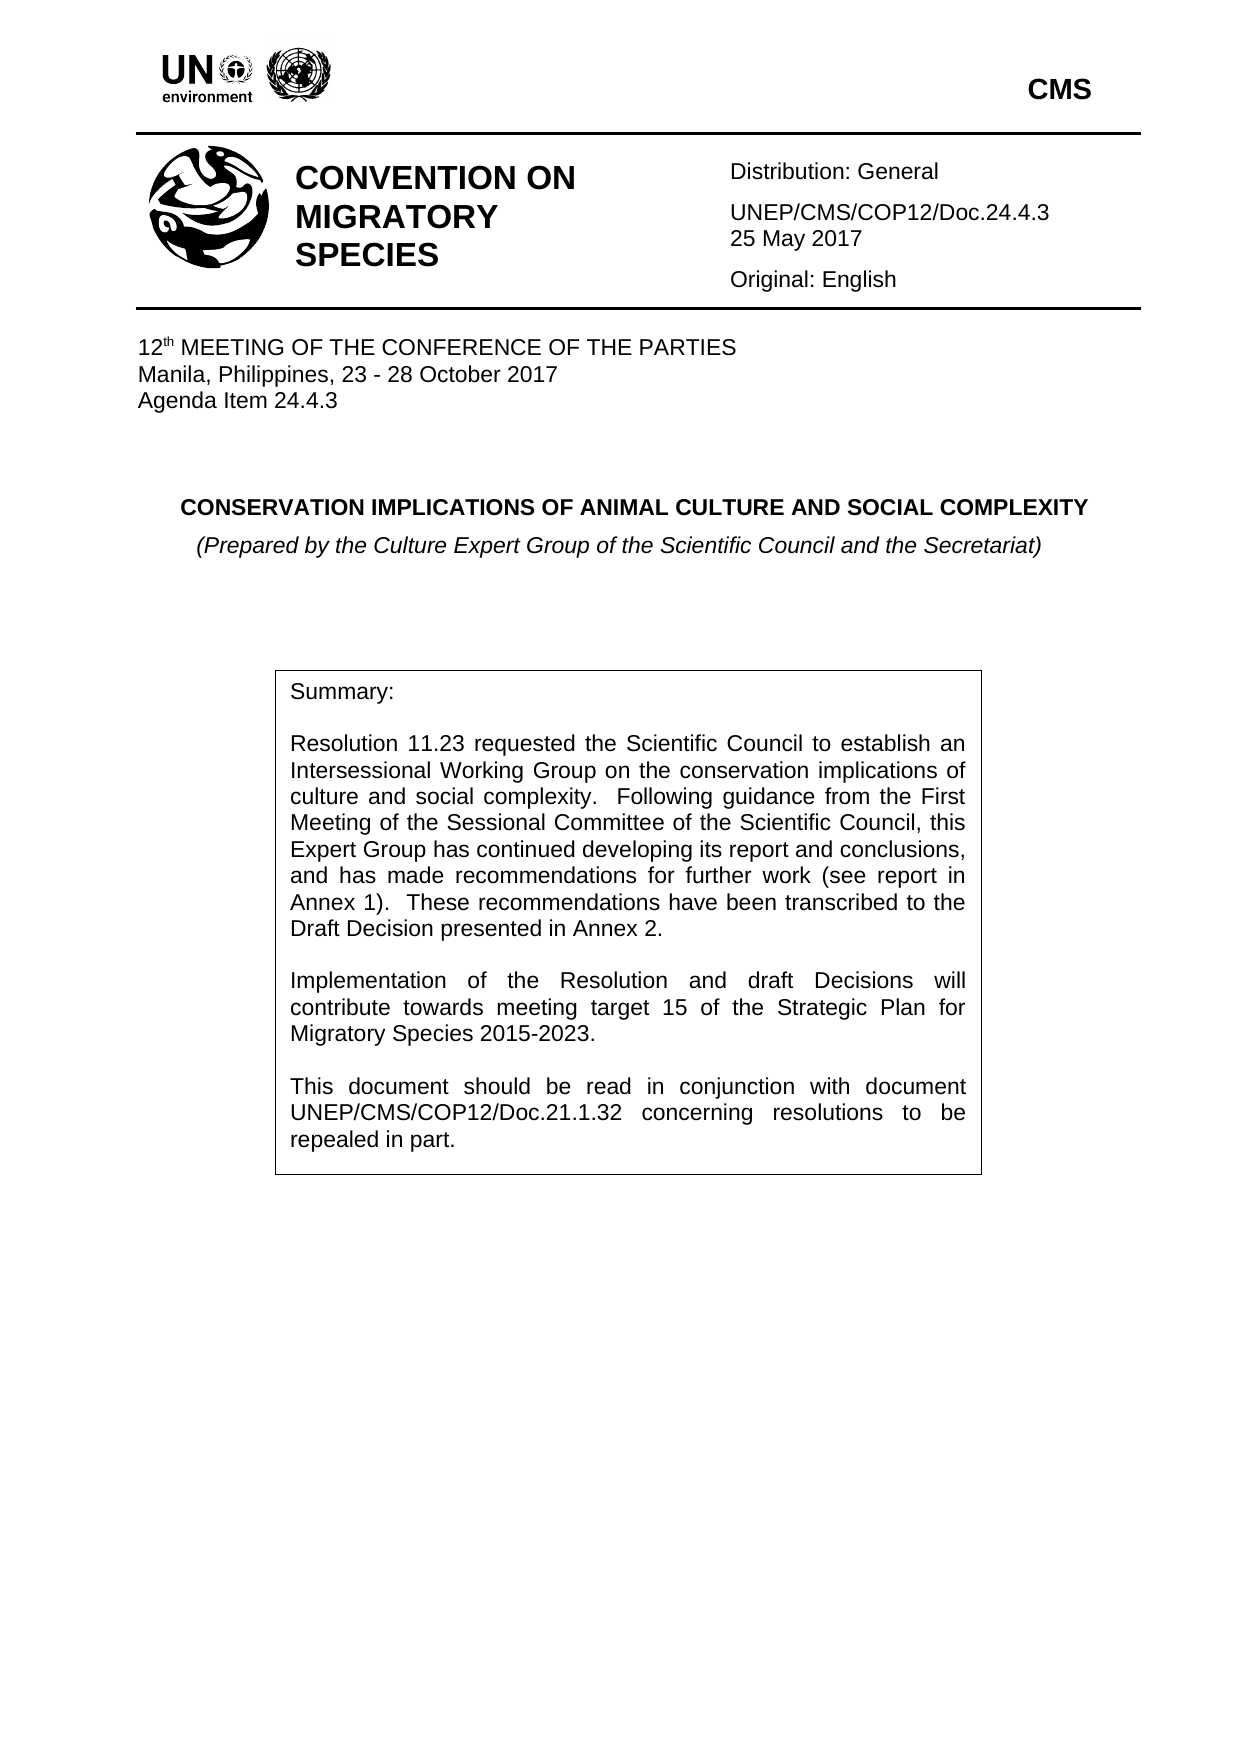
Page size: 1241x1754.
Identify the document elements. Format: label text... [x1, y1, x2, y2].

text 12th MEETING OF THE CONFERENCE OF THE PARTIES [138, 334, 1093, 360]
subtitle CONSERVATION IMPLICATIONS OF ANIMAL CULTURE AND SOCIAL COMPLEXITY [138, 494, 1132, 520]
table_cell Distribution: General UNEP/CMS/COP12/Doc.24.4.3 25 May 2017 Original: English [719, 135, 1141, 307]
picture [156, 48, 255, 63]
table_cell [136, 135, 295, 307]
table_header CMS [136, 63, 1141, 132]
text Agenda Item 24.4.3 [138, 388, 1093, 413]
text (Prepared by the Culture Expert Group of the Scientific Council and the Secretariat) [147, 532, 1093, 558]
table_cell CONVENTION ON MIGRATORY SPECIES [295, 135, 719, 307]
subtitle Manila, Philippines, 23 - 28 October 2017 [138, 362, 1093, 387]
